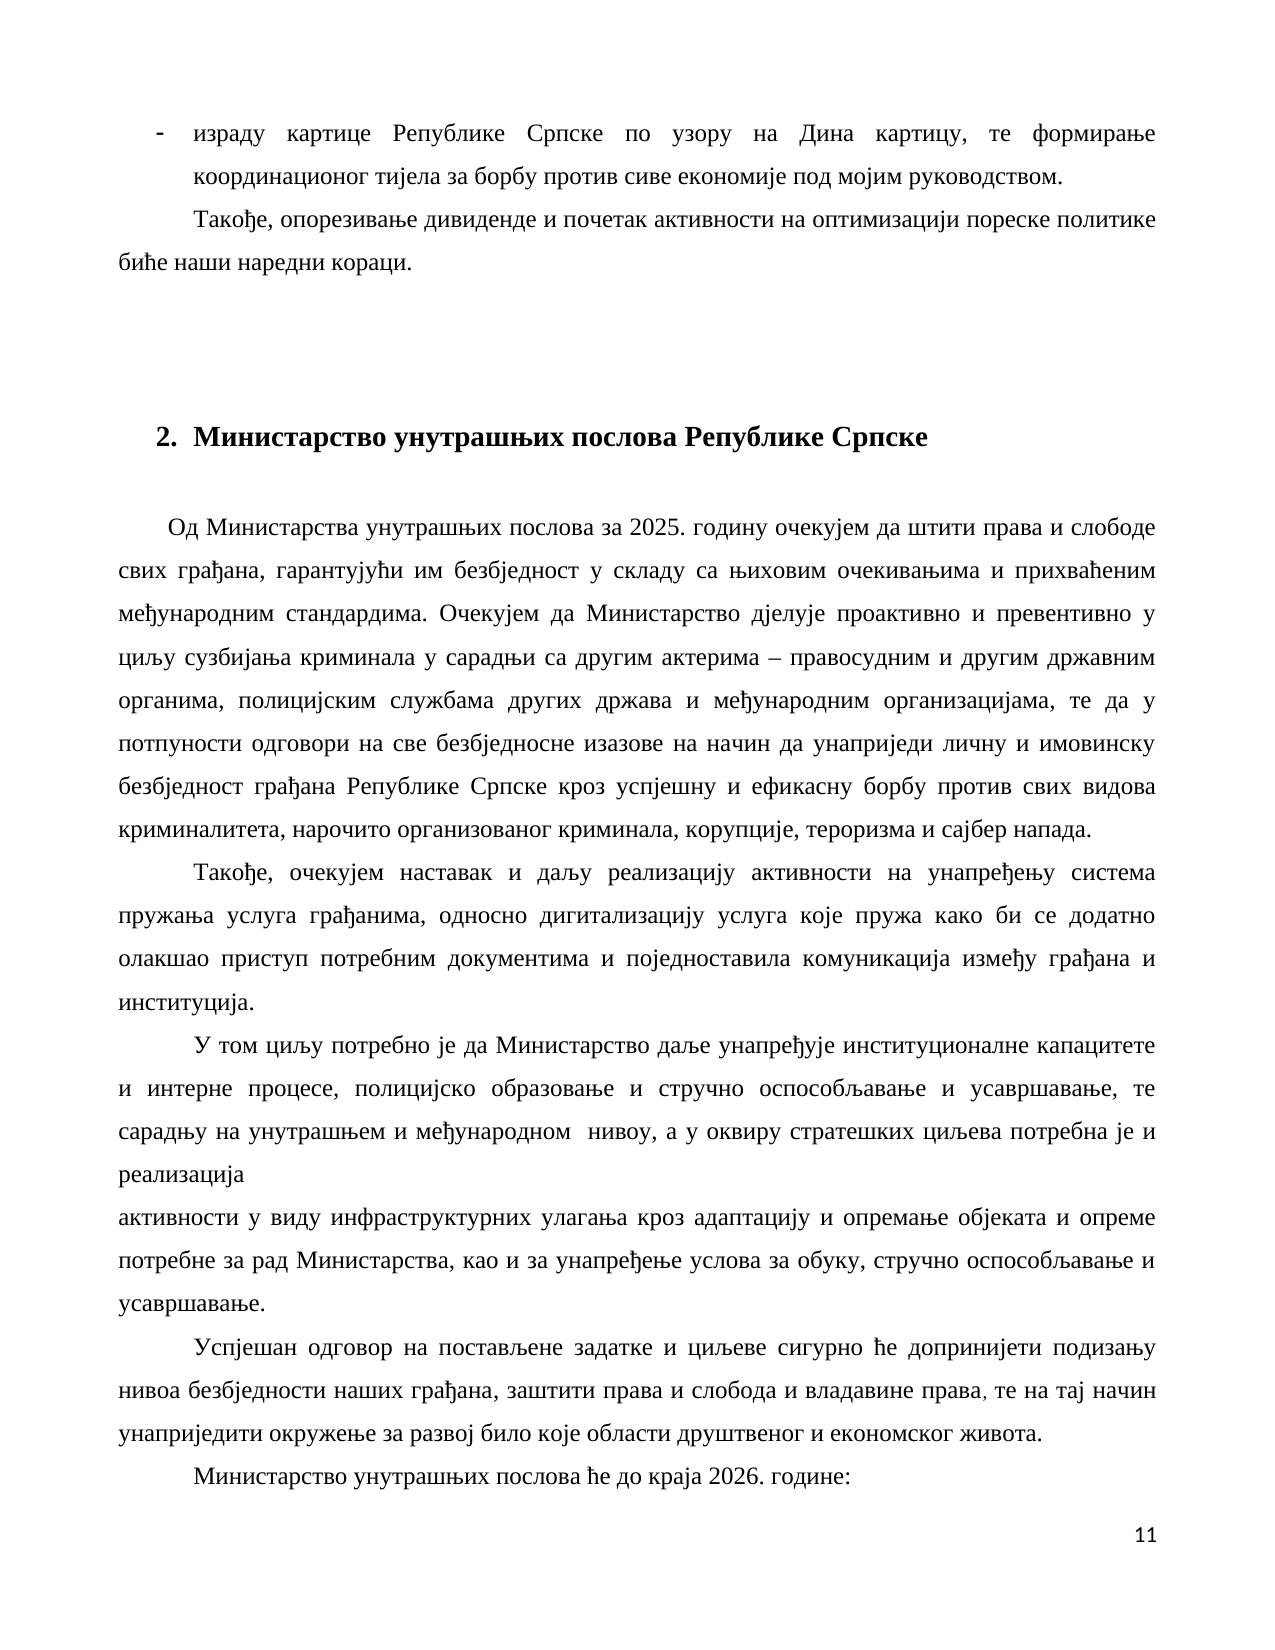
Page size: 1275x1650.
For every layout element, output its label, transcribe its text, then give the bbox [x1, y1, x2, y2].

text Такође, опорезивање дивиденде и почетак активности на оптимизацији пореске политике биће наши наредни кораци. [118, 204, 1157, 276]
text Од Министарства унутрашњих послова за 2025. годину очекујем да штити права и слободе свих грађана, гарантујући им безбједност у складу са њиховим очекивањима и прихваћеним међународним стандардима. Очекујем да Министарство дјелује проактивно и превентивно у циљу сузбијања криминала у сарадњи са другим актерима – правосудним и другим државним органима, полицијским службама других држава и међународним организацијама, те да у потпуности одговори на све безбједносне изазове на начин да унаприједи личну и имовинску безбједност грађана Републике Српске кроз успјешну и ефикасну борбу против свих видова криминалитета, нарочито организованог криминала, корупције, тероризма и сајбер напада. [118, 512, 1157, 843]
text У том циљу потребно је да Министарство даље унапређује институционалне капацитете и интерне процесе, полицијско образовање и стручно оспособљавање и усавршавање, те сарадњу на унутрашњем и међународном нивоу, а у оквиру стратешких циљева потребна је и реализација [118, 1030, 1157, 1188]
text Успјешан одговор на постављене задатке и циљеве сигурно ће допринијети подизању нивоа безбједности наших грађана, заштити права и слобода и владавине права, те на тај начин унаприједити окружење за развој било које области друштвеног и економског живота. [118, 1332, 1157, 1447]
text активности у виду инфраструктурних улагања кроз адаптацију и опремање објеката и опреме потребне за рад Министарства, као и за унапређење услова за обуку, стручно оспособљавање и усавршавање. [118, 1202, 1157, 1317]
text Министарство унутрашњих послова ће до краја 2026. године: [193, 1461, 1157, 1490]
text Такође, очекујем наставак и даљу реализацију активности на унапређењу система пружања услуга грађанима, односно дигитализацију услуга које пружа како би се додатно олакшао приступ потребним документима и поједноставила комуникација између грађана и институција. [118, 857, 1157, 1015]
list израду картице Републике Српске по узору на Дина картицу, те формирање координационог тијела за борбу против сиве економије под мојим руководством. [156, 118, 1157, 190]
list Министарство унутрашњих послова Републике Српске [156, 419, 1157, 452]
